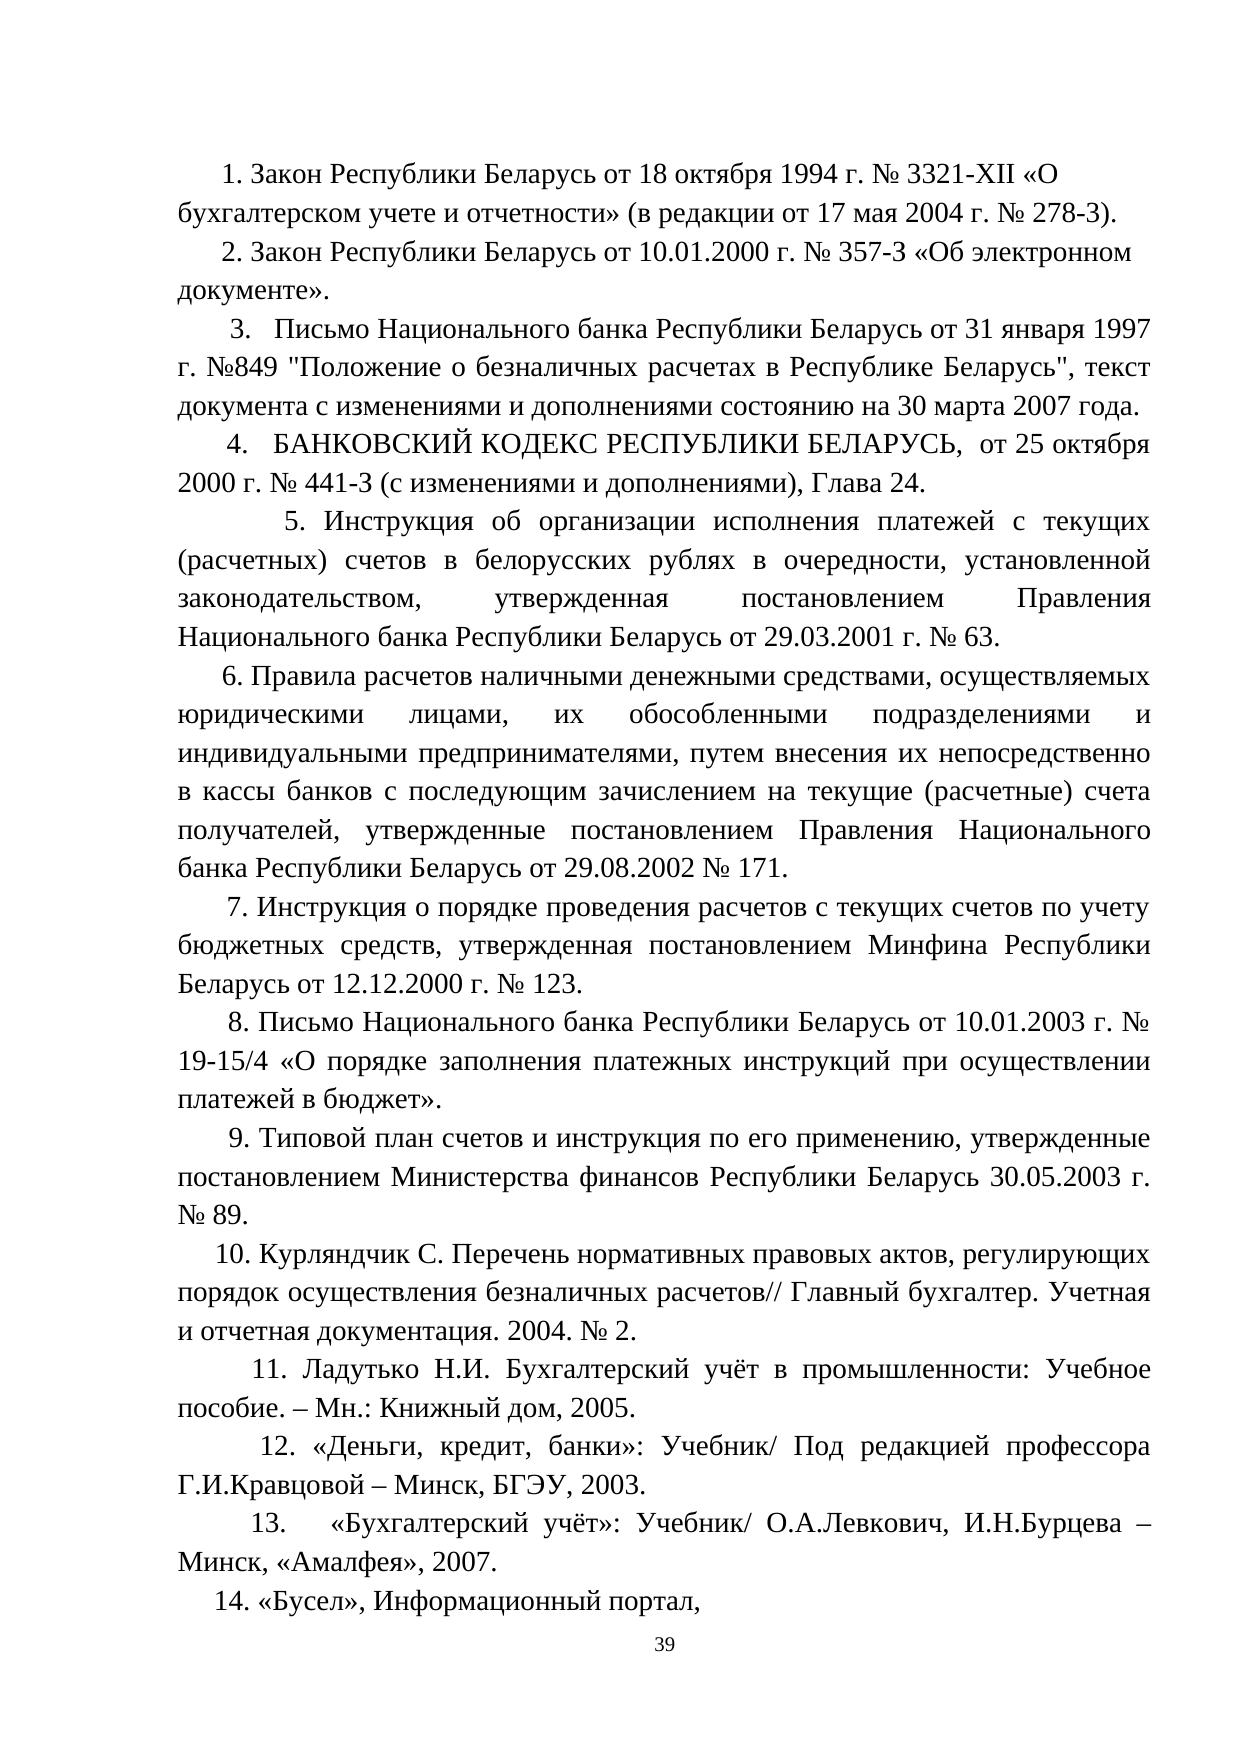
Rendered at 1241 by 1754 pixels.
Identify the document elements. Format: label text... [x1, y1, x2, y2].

text 9. Типовой план счетов и инструкция по его применению, утвержденные постановлением Министерства финансов Республики Беларусь 30.05.2003 г. № 89. [177, 1120, 1152, 1231]
text 5. Инструкция об организации исполнения платежей с текущих (расчетных) счетов в белорусских рублях в очередности, установленной законодательством, утвержденная постановлением Правления Национального банка Республики Беларусь от 29.03.2001 г. № 63. [177, 503, 1152, 653]
text 10. Курляндчик С. Перечень нормативных правовых актов, регулирующих порядок осуществления безналичных расчетов// Главный бухгалтер. Учетная и отчетная документация. 2004. № 2. [177, 1236, 1152, 1346]
text 3. Письмо Национального банка Республики Беларусь от 31 января 1997 г. №849 "Положение о безналичных расчетах в Республике Беларусь", текст документа с изменениями и дополнениями состоянию на 30 марта 2007 года. [177, 311, 1152, 421]
text 12. «Деньги, кредит, банки»: Учебник/ Под редакцией профессора Г.И.Кравцовой – Минск, БГЭУ, 2003. [177, 1428, 1152, 1501]
text 14. «Бусел», Информационный портал, [177, 1583, 1152, 1616]
text 1. Закон Республики Беларусь от 18 октября 1994 г. № 3321-XII «О бухгалтерском учете и отчетности» (в редакции от 17 мая 2004 г. № 278-3). [177, 157, 1152, 229]
text 2. Закон Республики Беларусь от 10.01.2000 г. № 357-З «Об электронном документе». [177, 234, 1152, 306]
text 4. БАНКОВСКИЙ КОДЕКС РЕСПУБЛИКИ БЕЛАРУСЬ, от 25 октября 2000 г. № 441-З (с изменениями и дополнениями), Глава 24. [177, 426, 1152, 498]
text 8. Письмо Национального банка Республики Беларусь от 10.01.2003 г. № 19-15/4 «О порядке заполнения платежных инструкций при осуществлении платежей в бюджет». [177, 1004, 1152, 1115]
text 7. Инструкция о порядке проведения расчетов с текущих счетов по учету бюджетных средств, утвержденная постановлением Минфина Республики Беларусь от 12.12.2000 г. № 123. [177, 889, 1152, 999]
text 6. Правила расчетов наличными денежными средствами, осуществляемых юридическими лицами, их обособленными подразделениями и индивидуальными предпринимателями, путем внесения их непосредственно в кассы банков с последующим зачислением на текущие (расчетные) счета получателей, утвержденные постановлением Правления Национального банка Республики Беларусь от 29.08.2002 № 171. [177, 658, 1152, 884]
text 11. Ладутько Н.И. Бухгалтерский учёт в промышленности: Учебное пособие. – Мн.: Книжный дом, 2005. [177, 1351, 1152, 1423]
text 13. «Бухгалтерский учёт»: Учебник/ О.А.Левкович, И.Н.Бурцева – Минск, «Амалфея», 2007. [177, 1506, 1152, 1578]
